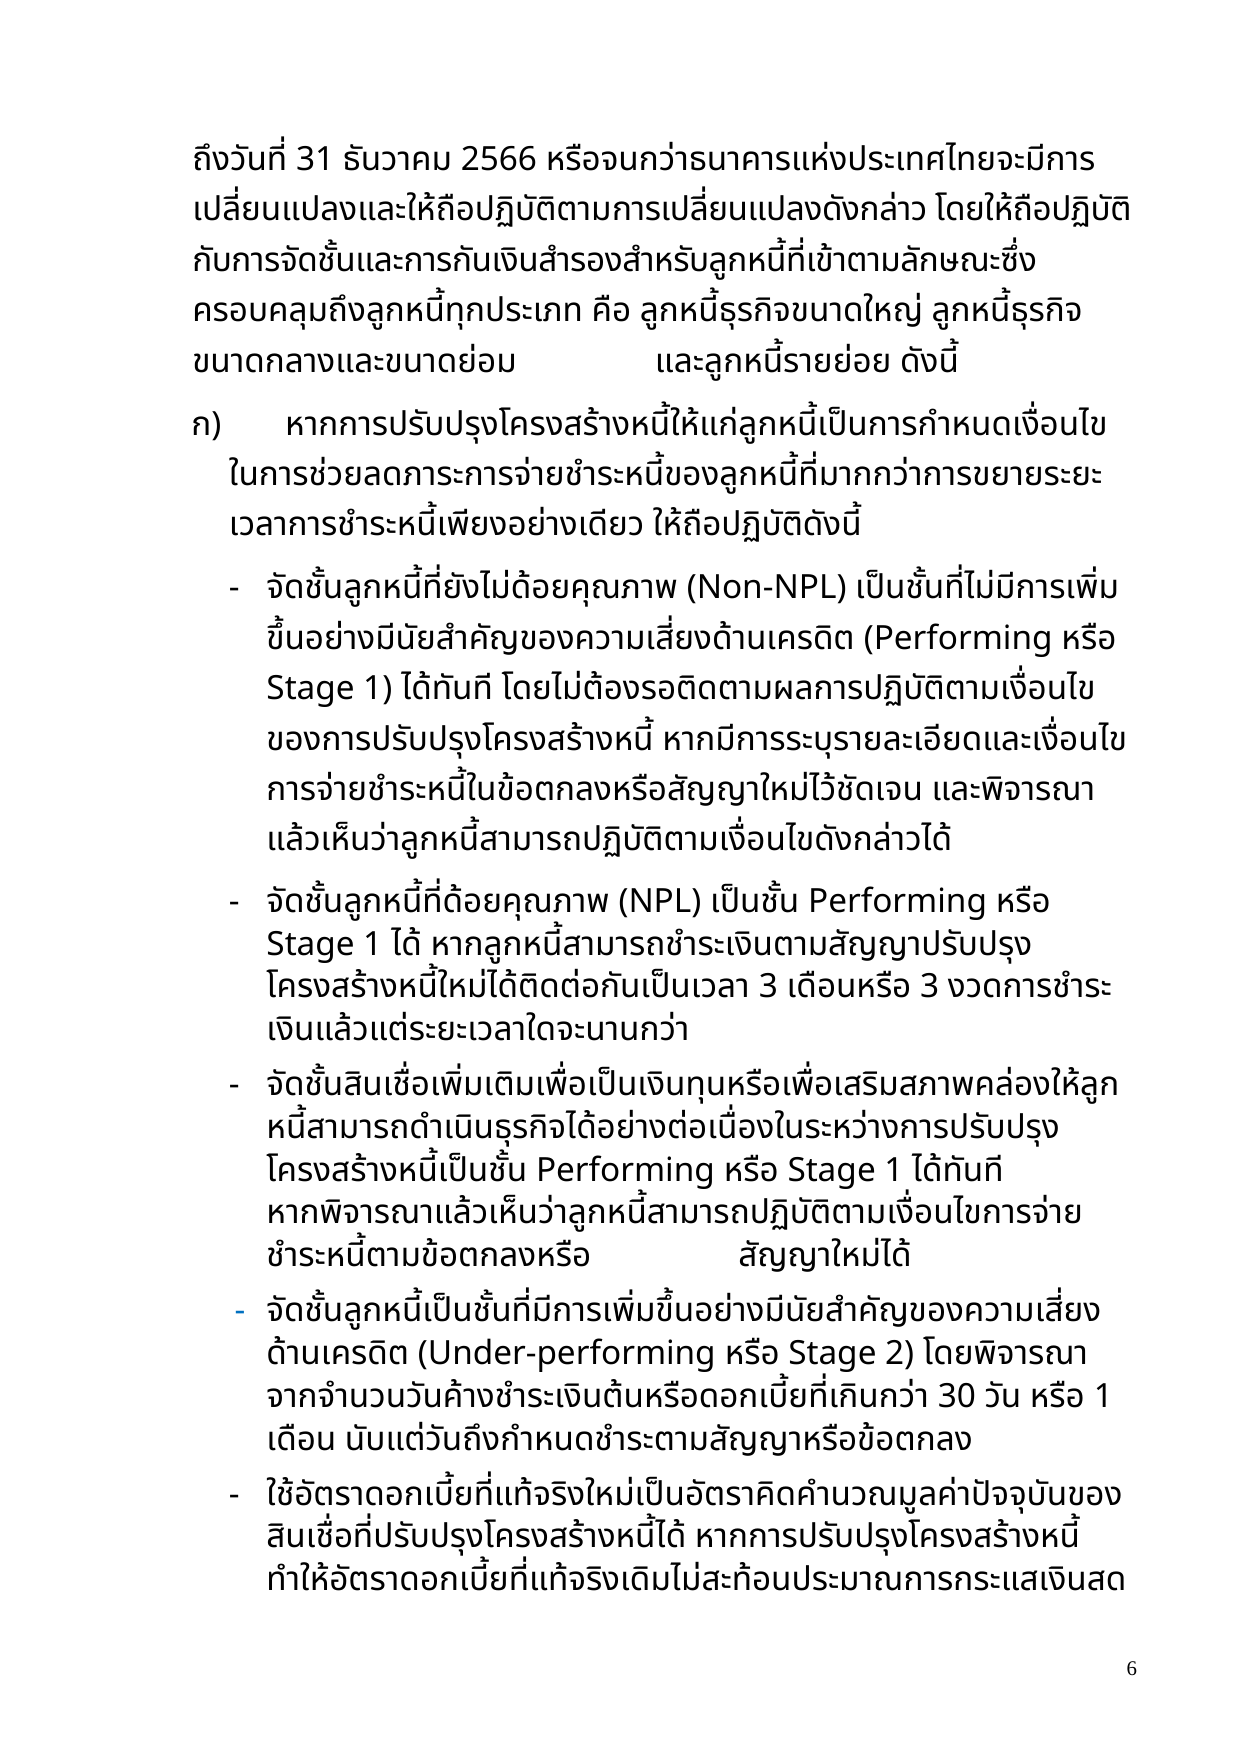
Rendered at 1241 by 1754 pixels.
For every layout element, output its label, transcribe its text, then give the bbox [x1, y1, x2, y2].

list จัดชั้นลูกหนี้ที่ยังไม่ด้อยคุณภาพ (Non-NPL) เป็นชั้นที่ไม่มีการเพิ่มขึ้นอย่างมีนัยสำคัญของความเสี่ยงด้านเครดิต (Performing หรือ Stage 1) ได้ทันที โดยไม่ต้องรอติดตามผลการปฏิบัติตามเงื่อนไขของการปรับปรุงโครงสร้างหนี้ หากมีการระบุรายละเอียดและเงื่อนไขการจ่ายชำระหนี้ในข้อตกลงหรือสัญญาใหม่ไว้ชัดเจน และพิจารณาแล้วเห็นว่าลูกหนี้สามารถปฏิบัติตามเงื่อนไขดังกล่าวได้ [229, 563, 1138, 866]
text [192, 135, 1137, 387]
list จัดชั้นสินเชื่อเพิ่มเติมเพื่อเป็นเงินทุนหรือเพื่อเสริมสภาพคล่องให้ลูกหนี้สามารถดำเนินธุรกิจได้อย่างต่อเนื่องในระหว่างการปรับปรุงโครงสร้างหนี้เป็นชั้น Performing หรือ Stage 1 ได้ทันที หากพิจารณาแล้วเห็นว่าลูกหนี้สามารถปฏิบัติตามเงื่อนไขการจ่ายชำระหนี้ตามข้อตกลงหรือ สัญญาใหม่ได้ [229, 1062, 1138, 1275]
list ก) หากการปรับปรุงโครงสร้างหนี้ให้แก่ลูกหนี้เป็นการกำหนดเงื่อนไขในการช่วยลดภาระการจ่ายชำระหนี้ของลูกหนี้ที่มากกว่าการขยายระยะเวลาการชำระหนี้เพียงอย่างเดียว ให้ถือปฏิบัติดังนี้ [191, 399, 1137, 551]
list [229, 1471, 1138, 1599]
list จัดชั้นลูกหนี้ที่ด้อยคุณภาพ (NPL) เป็นชั้น Performing หรือ Stage 1 ได้ หากลูกหนี้สามารถชำระเงินตามสัญญาปรับปรุงโครงสร้างหนี้ใหม่ได้ติดต่อกันเป็นเวลา 3 เดือนหรือ 3 งวดการชำระเงินแล้วแต่ระยะเวลาใดจะนานกว่า [229, 878, 1138, 1049]
list จัดชั้นลูกหนี้เป็นชั้นที่มีการเพิ่มขึ้นอย่างมีนัยสำคัญของความเสี่ยงด้านเครดิต (Under-performing หรือ Stage 2) โดยพิจารณาจากจำนวนวันค้างชำระเงินต้นหรือดอกเบี้ยที่เกินกว่า 30 วัน หรือ 1 เดือน นับแต่วันถึงกำหนดชำระตามสัญญาหรือข้อตกลง [234, 1288, 1137, 1458]
